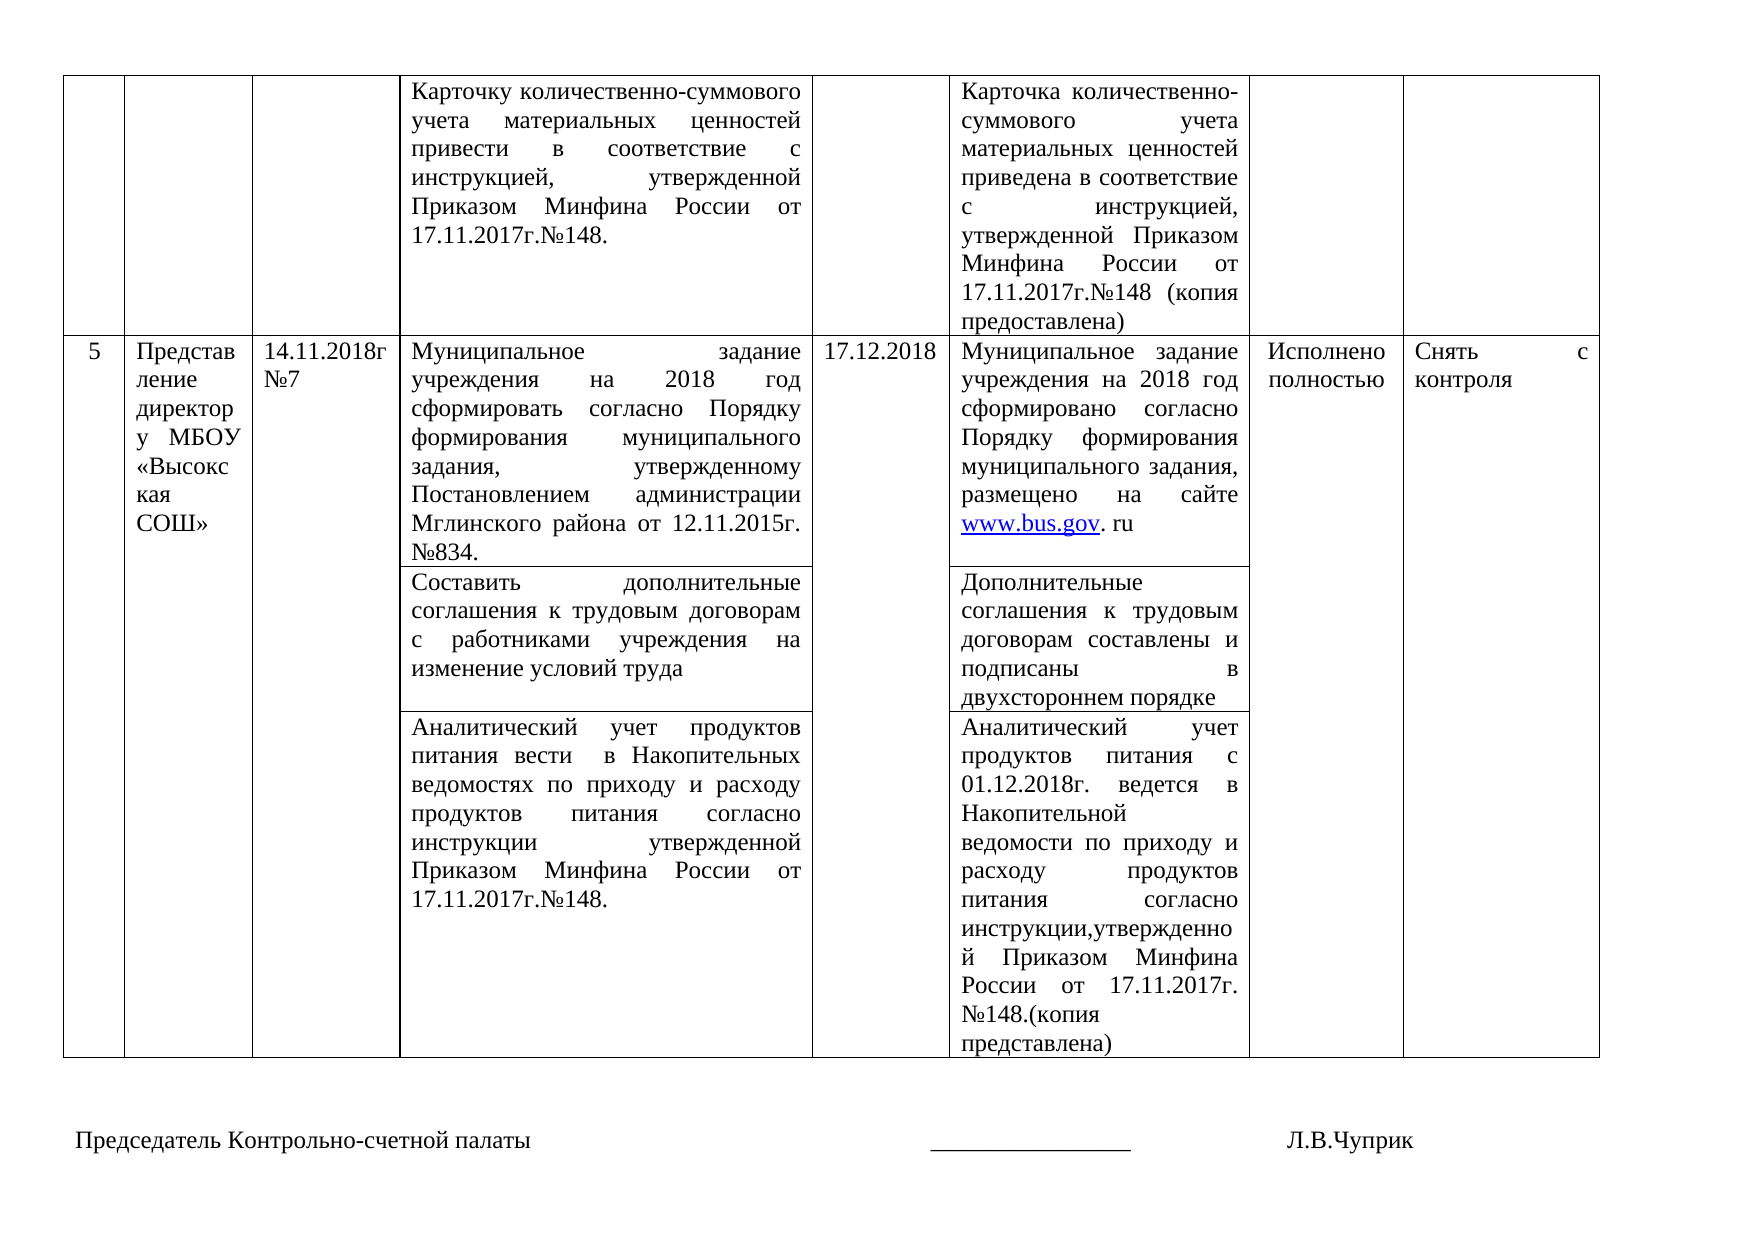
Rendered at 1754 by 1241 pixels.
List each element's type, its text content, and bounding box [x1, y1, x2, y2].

table_cell Аналитический учет продуктов питания с 01.12.2018г. ведется в Накопительной ведомости по приходу и расходу продуктов питания согласно инструкции,утвержденной Приказом Минфина России от 17.11.2017г. №148.(копия представлена) [950, 712, 1249, 1057]
table_cell Представление директору МБОУ «Высокская СОШ» [125, 336, 252, 1057]
table_cell Снять с контроля [1404, 336, 1599, 1057]
table_cell [253, 76, 399, 335]
table_cell Дополнительные соглашения к трудовым договорам составлены и подписаны в двухстороннем порядке [950, 567, 1249, 711]
table_cell Карточку количественно-суммового учета материальных ценностей привести в соответствие с инструкцией, утвержденной Приказом Минфина России от 17.11.2017г.№148. [401, 76, 812, 335]
table_cell Муниципальное задание учреждения на 2018 год сформировать согласно Порядку формирования муниципального задания, утвержденному Постановлением администрации Мглинского района от 12.11.2015г.№834. [401, 336, 812, 566]
text Председатель Контрольно-счетной палаты ________________ Л.В.Чуприк [75, 1125, 1679, 1153]
table_cell Аналитический учет продуктов питания вести в Накопительных ведомостях по приходу и расходу продуктов питания согласно инструкции утвержденной Приказом Минфина России от 17.11.2017г.№148. [401, 712, 812, 1057]
table_cell 5 [64, 336, 124, 1057]
table_cell Составить дополнительные соглашения к трудовым договорам с работниками учреждения на изменение условий труда [401, 567, 812, 711]
table_cell 17.12.2018 [813, 336, 949, 1057]
table_cell Карточка количественно-суммового учета материальных ценностей приведена в соответствие с инструкцией, утвержденной Приказом Минфина России от 17.11.2017г.№148 (копия предоставлена) [950, 76, 1249, 335]
table_cell Муниципальное задание учреждения на 2018 год сформировано согласно Порядку формирования муниципального задания, размещено на сайте www.bus.gov. ru [950, 336, 1249, 566]
table_cell [1404, 76, 1599, 335]
table_cell [64, 76, 124, 335]
table_cell Исполнено полностью [1250, 336, 1403, 1057]
table_cell 14.11.2018г №7 [253, 336, 399, 1057]
table_cell [1250, 76, 1403, 335]
table_cell [125, 76, 252, 335]
table_cell [813, 76, 949, 335]
